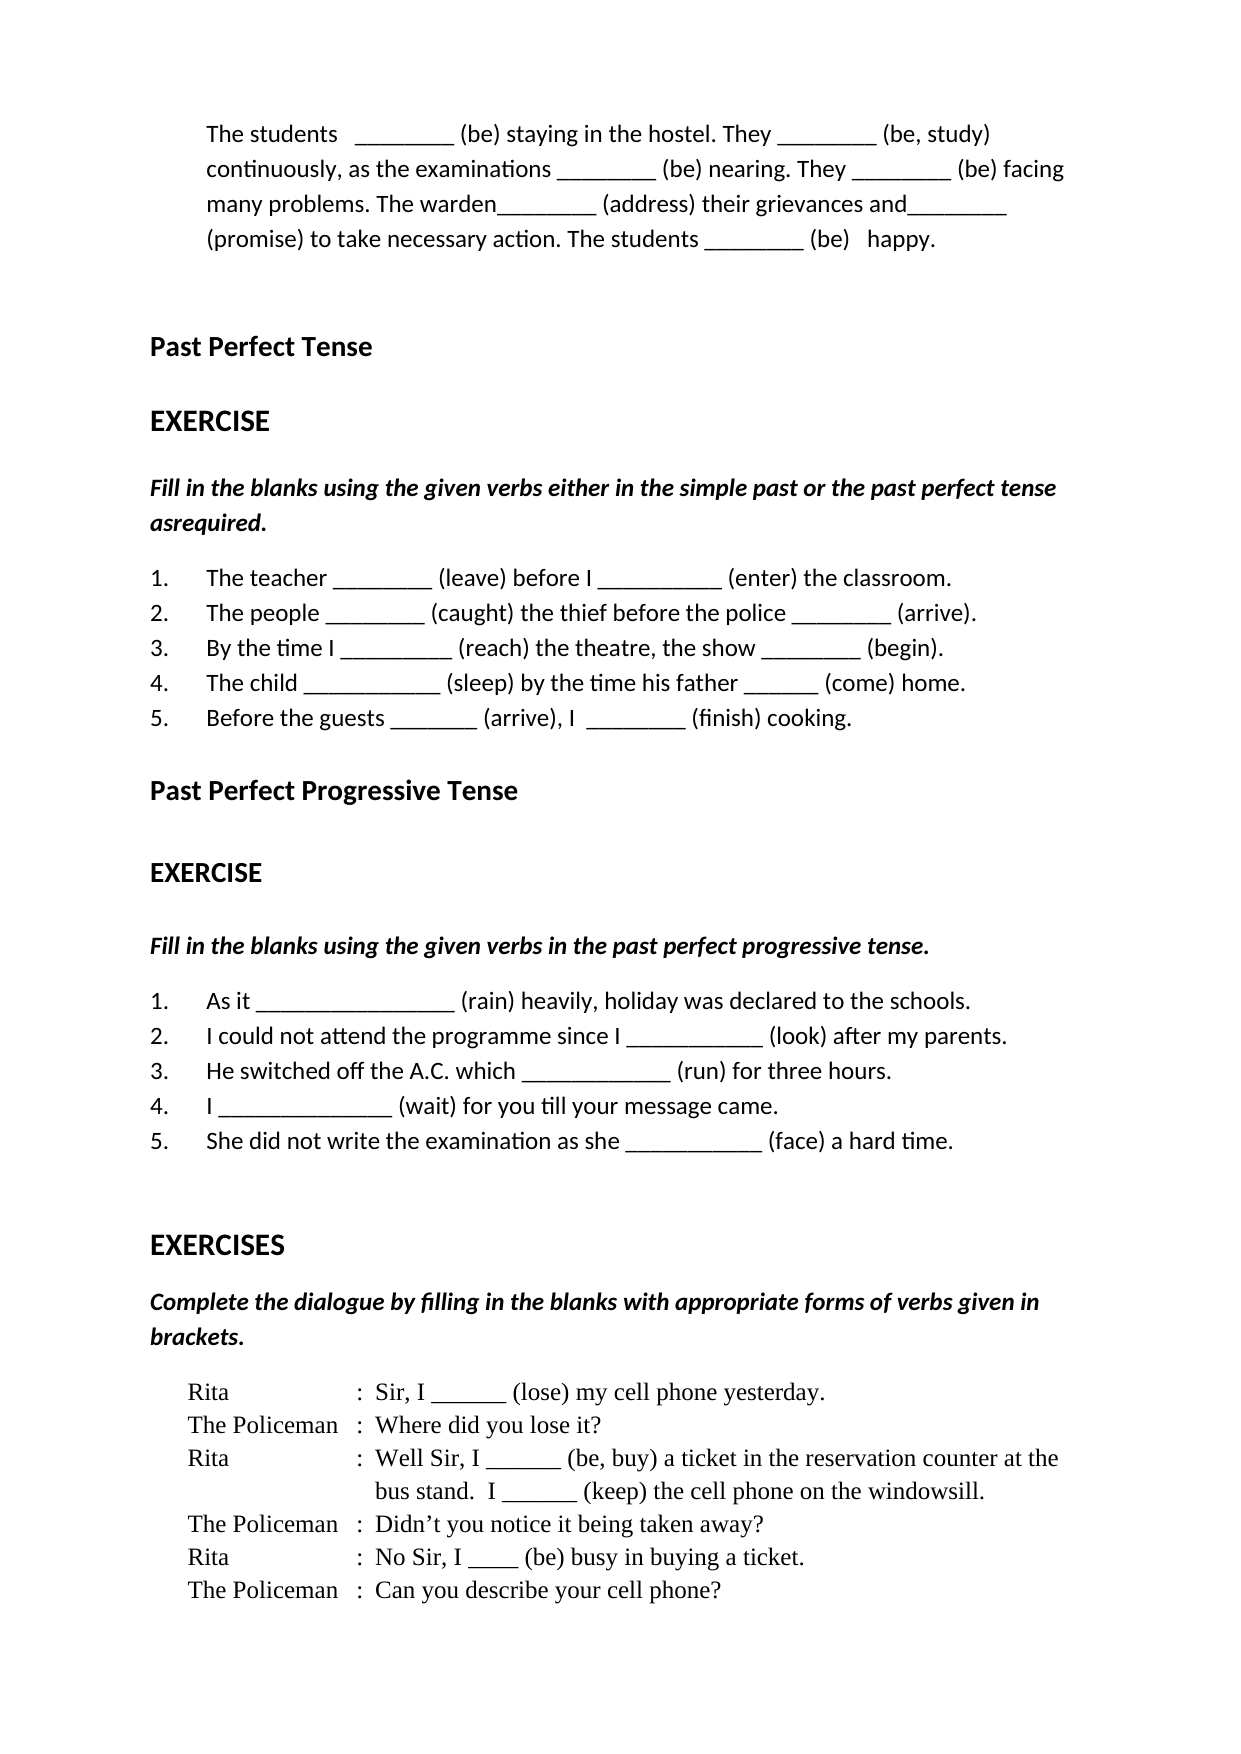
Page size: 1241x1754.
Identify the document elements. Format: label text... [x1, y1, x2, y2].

text The students ________ (be) staying in the hostel. They ________ (be, study) continuously, as the examinations ________ (be) nearing. They ________ (be) facing many problems. The warden________ (address) their grievances and________ (promise) to take necessary action. The students ________ (be) happy. [206, 118, 1090, 254]
text 4. The child ___________ (sleep) by the time his father ______ (come) home. [150, 667, 1090, 698]
text Complete the dialogue by filling in the blanks with appropriate forms of verbs given in brackets. [150, 1286, 1090, 1352]
text Rita : No Sir, I ____ (be) busy in buying a ticket. [169, 1542, 1090, 1571]
text 2. The people ________ (caught) the thief before the police ________ (arrive). [150, 597, 1090, 628]
text 5. Before the guests _______ (arrive), I ________ (finish) cooking. [150, 702, 1090, 733]
text The Policeman : Didn’t you notice it being taken away? [150, 1509, 1090, 1538]
text EXERCISES [150, 1225, 1090, 1263]
text 1. The teacher ________ (leave) before I __________ (enter) the classroom. [150, 562, 1090, 593]
text The Policeman : Can you describe your cell phone? [169, 1575, 1090, 1604]
text EXERCISE [150, 402, 1090, 440]
text Rita : Well Sir, I ______ (be, buy) a ticket in the reservation counter at the bus stand. I ______ (keep) the cell phone on the windowsill. [169, 1443, 1090, 1505]
text 5. She did not write the examination as she ___________ (face) a hard time. [150, 1125, 1090, 1156]
text 4. I ______________ (wait) for you till your message came. [150, 1090, 1090, 1121]
text Rita : Sir, I ______ (lose) my cell phone yesterday. [150, 1377, 1090, 1406]
text Fill in the blanks using the given verbs in the past perfect progressive tense. [150, 930, 1090, 960]
text 3. He switched off the A.C. which ____________ (run) for three hours. [150, 1055, 1090, 1086]
text 1. As it ________________ (rain) heavily, holiday was declared to the schools. [150, 985, 1090, 1016]
text Past Perfect Tense [150, 328, 1090, 364]
text Past Perfect Progressive Tense [150, 772, 1090, 808]
text 3. By the time I _________ (reach) the theatre, the show ________ (begin). [150, 632, 1090, 663]
text EXERCISE [150, 854, 1090, 889]
text Fill in the blanks using the given verbs either in the simple past or the past perfect tense asrequired. [150, 472, 1090, 537]
text The Policeman : Where did you lose it? [150, 1410, 1090, 1439]
text 2. I could not attend the programme since I ___________ (look) after my parents. [150, 1020, 1090, 1051]
